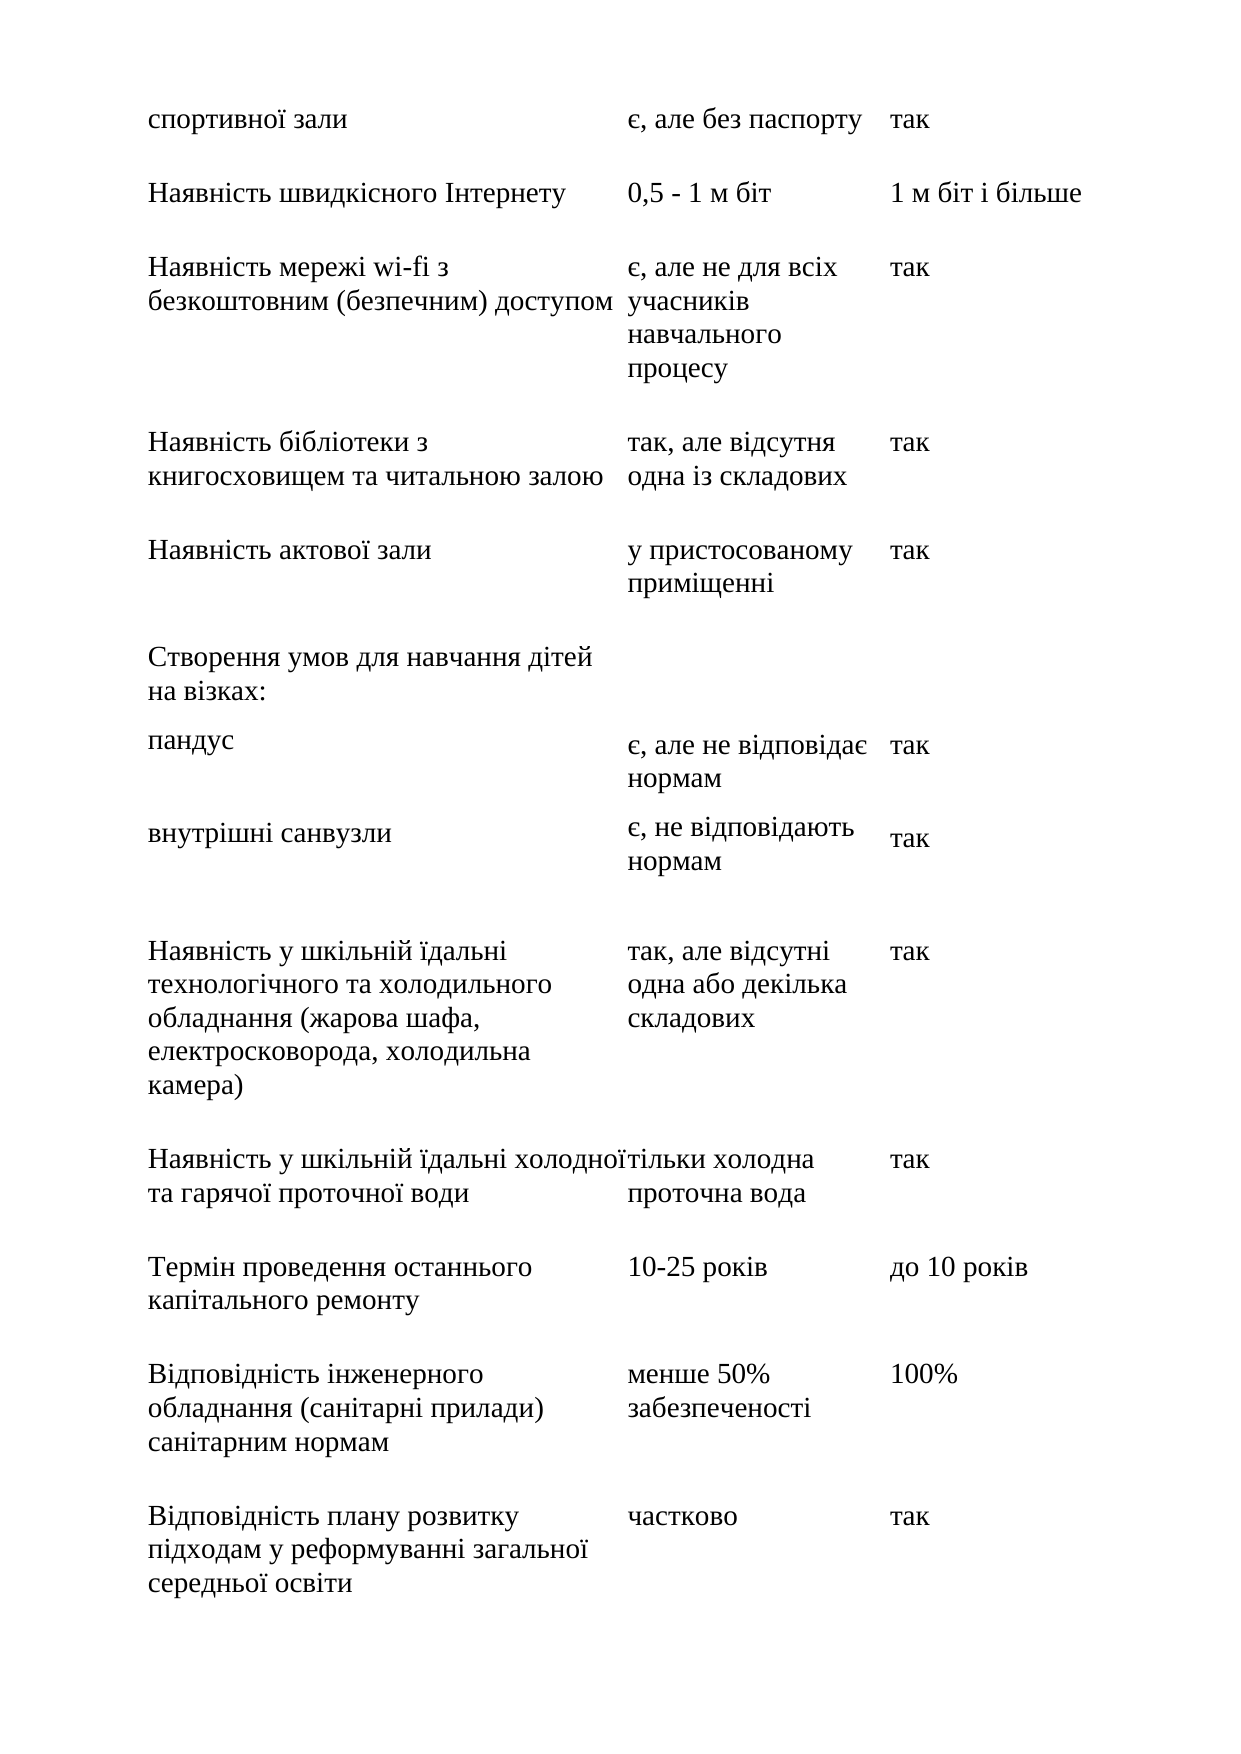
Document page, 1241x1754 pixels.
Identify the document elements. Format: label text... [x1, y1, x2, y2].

table_cell так так [890, 627, 1138, 920]
table_cell так, але відсутні одна або декілька складових [627, 920, 890, 1129]
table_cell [148, 89, 627, 163]
table_cell 1 м біт і більше [890, 163, 1138, 237]
table_cell Наявність мережі wi-fi з безкоштовним (безпечним) доступом [148, 237, 627, 412]
table_cell так [890, 1485, 1138, 1627]
table_cell 100% [890, 1344, 1138, 1485]
table_cell Наявність у шкільній їдальні технологічного та холодильного обладнання (жарова шафа, електросковорода, холодильна камера) [148, 920, 627, 1129]
table_cell Створення умов для навчання дітей на візках: пандус внутрішні санвузли [148, 627, 627, 920]
table_cell тільки холодна проточна вода [627, 1129, 890, 1236]
table_cell є, але не для всіх учасників навчального процесу [627, 237, 890, 412]
table_cell у пристосованому приміщенні [627, 519, 890, 627]
table_cell до 10 років [890, 1236, 1138, 1344]
table_cell Наявність бібліотеки з книгосховищем та читальною залою [148, 412, 627, 519]
table_cell менше 50% забезпеченості [627, 1344, 890, 1485]
table_cell так [890, 237, 1138, 412]
table_cell Термін проведення останнього капітального ремонту [148, 1236, 627, 1344]
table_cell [890, 89, 1138, 163]
table_cell Відповідність плану розвитку підходам у реформуванні загальної середньої освіти [148, 1485, 627, 1627]
table_cell 0,5 - 1 м біт [627, 163, 890, 237]
table_cell так [890, 920, 1138, 1129]
table_cell Наявність актової зали [148, 519, 627, 627]
table_cell є, але не відповідає нормам є, не відповідають нормам [627, 627, 890, 920]
table_cell так [890, 1129, 1138, 1236]
table_cell так [890, 412, 1138, 519]
table_cell так, але відсутня одна із складових [627, 412, 890, 519]
table_cell частково [627, 1485, 890, 1627]
table_cell Відповідність інженерного обладнання (санітарні прилади) санітарним нормам [148, 1344, 627, 1485]
table_cell так [890, 519, 1138, 627]
table_cell Наявність у шкільній їдальні холодної та гарячої проточної води [148, 1129, 627, 1236]
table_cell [627, 89, 890, 163]
table_cell 10-25 років [627, 1236, 890, 1344]
table_cell Наявність швидкісного Інтернету [148, 163, 627, 237]
